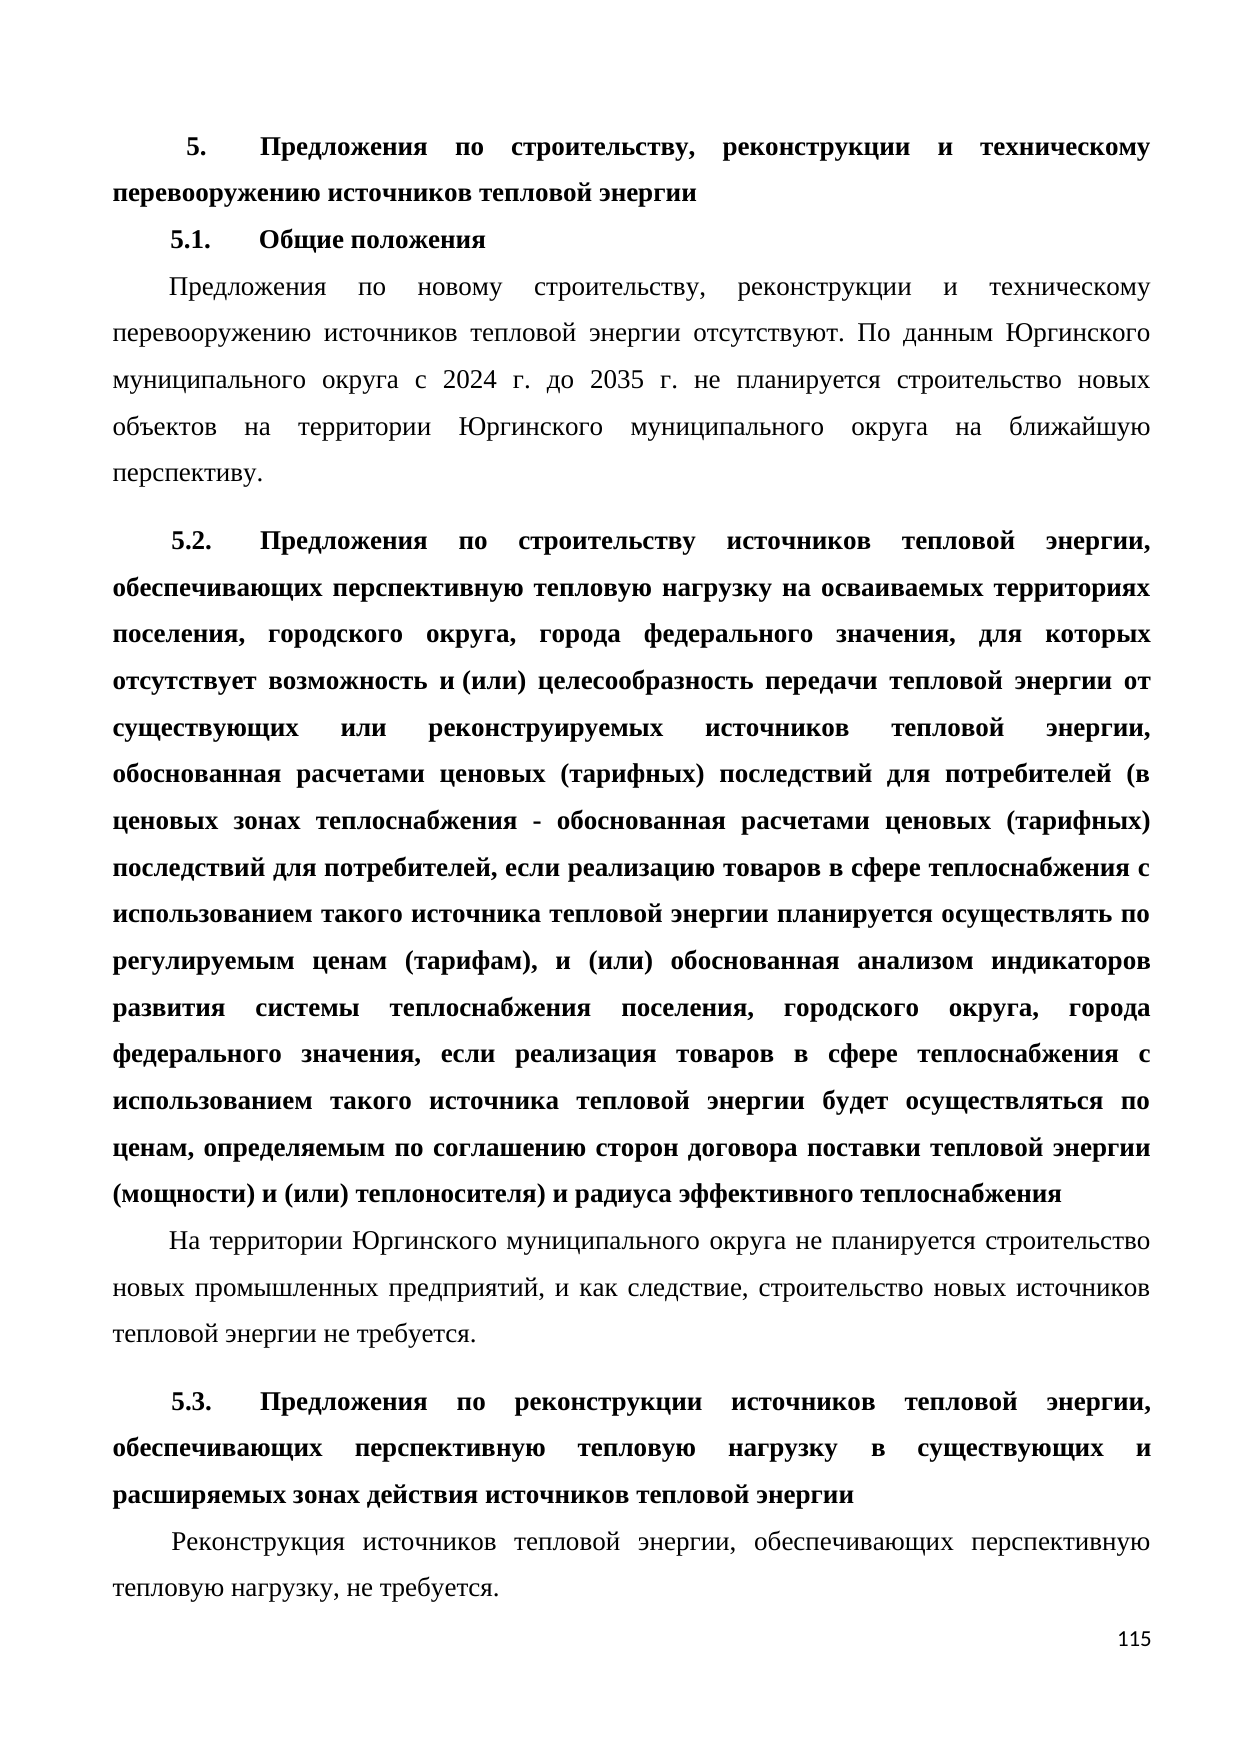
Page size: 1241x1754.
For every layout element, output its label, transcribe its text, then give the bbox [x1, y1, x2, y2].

text На территории Юргинского муниципального округа не планируется строительство новых промышленных предприятий, и как следствие, строительство новых источников тепловой энергии не требуется. [112, 1224, 1152, 1348]
text Реконструкция источников тепловой энергии, обеспечивающих перспективную тепловую нагрузку, не требуется. [112, 1525, 1152, 1603]
subtitle Предложения по строительству источников тепловой энергии, обеспечивающих перспективную тепловую нагрузку на осваиваемых территориях поселения, городского округа, города федерального значения, для которых отсутствует возможность и (или) целесообразность передачи тепловой энергии от существующих или реконструируемых источников тепловой энергии, обоснованная расчетами ценовых (тарифных) последствий для потребителей (в ценовых зонах теплоснабжения - обоснованная расчетами ценовых (тарифных) последствий для потребителей, если реализацию товаров в сфере теплоснабжения с использованием такого источника тепловой энергии планируется осуществлять по регулируемым ценам (тарифам), и (или) обоснованная анализом индикаторов развития системы теплоснабжения поселения, городского округа, города федерального значения, если реализация товаров в сфере теплоснабжения с использованием такого источника тепловой энергии будет осуществляться по ценам, определяемым по соглашению сторон договора поставки тепловой энергии (мощности) и (или) теплоносителя) и радиуса эффективного теплоснабжения [112, 524, 1152, 1208]
text Предложения по новому строительству, реконструкции и техническому перевооружению источников тепловой энергии отсутствуют. По данным Юргинского муниципального округа с 2024 г. до 2035 г. не планируется строительство новых объектов на территории Юргинского муниципального округа на ближайшую перспективу. [112, 270, 1152, 488]
subtitle Предложения по строительству, реконструкции и техническому перевооружению источников тепловой энергии [112, 130, 1152, 208]
subtitle Общие положения [170, 223, 1152, 254]
subtitle Предложения по реконструкции источников тепловой энергии, обеспечивающих перспективную тепловую нагрузку в существующих и расширяемых зонах действия источников тепловой энергии [112, 1385, 1152, 1509]
